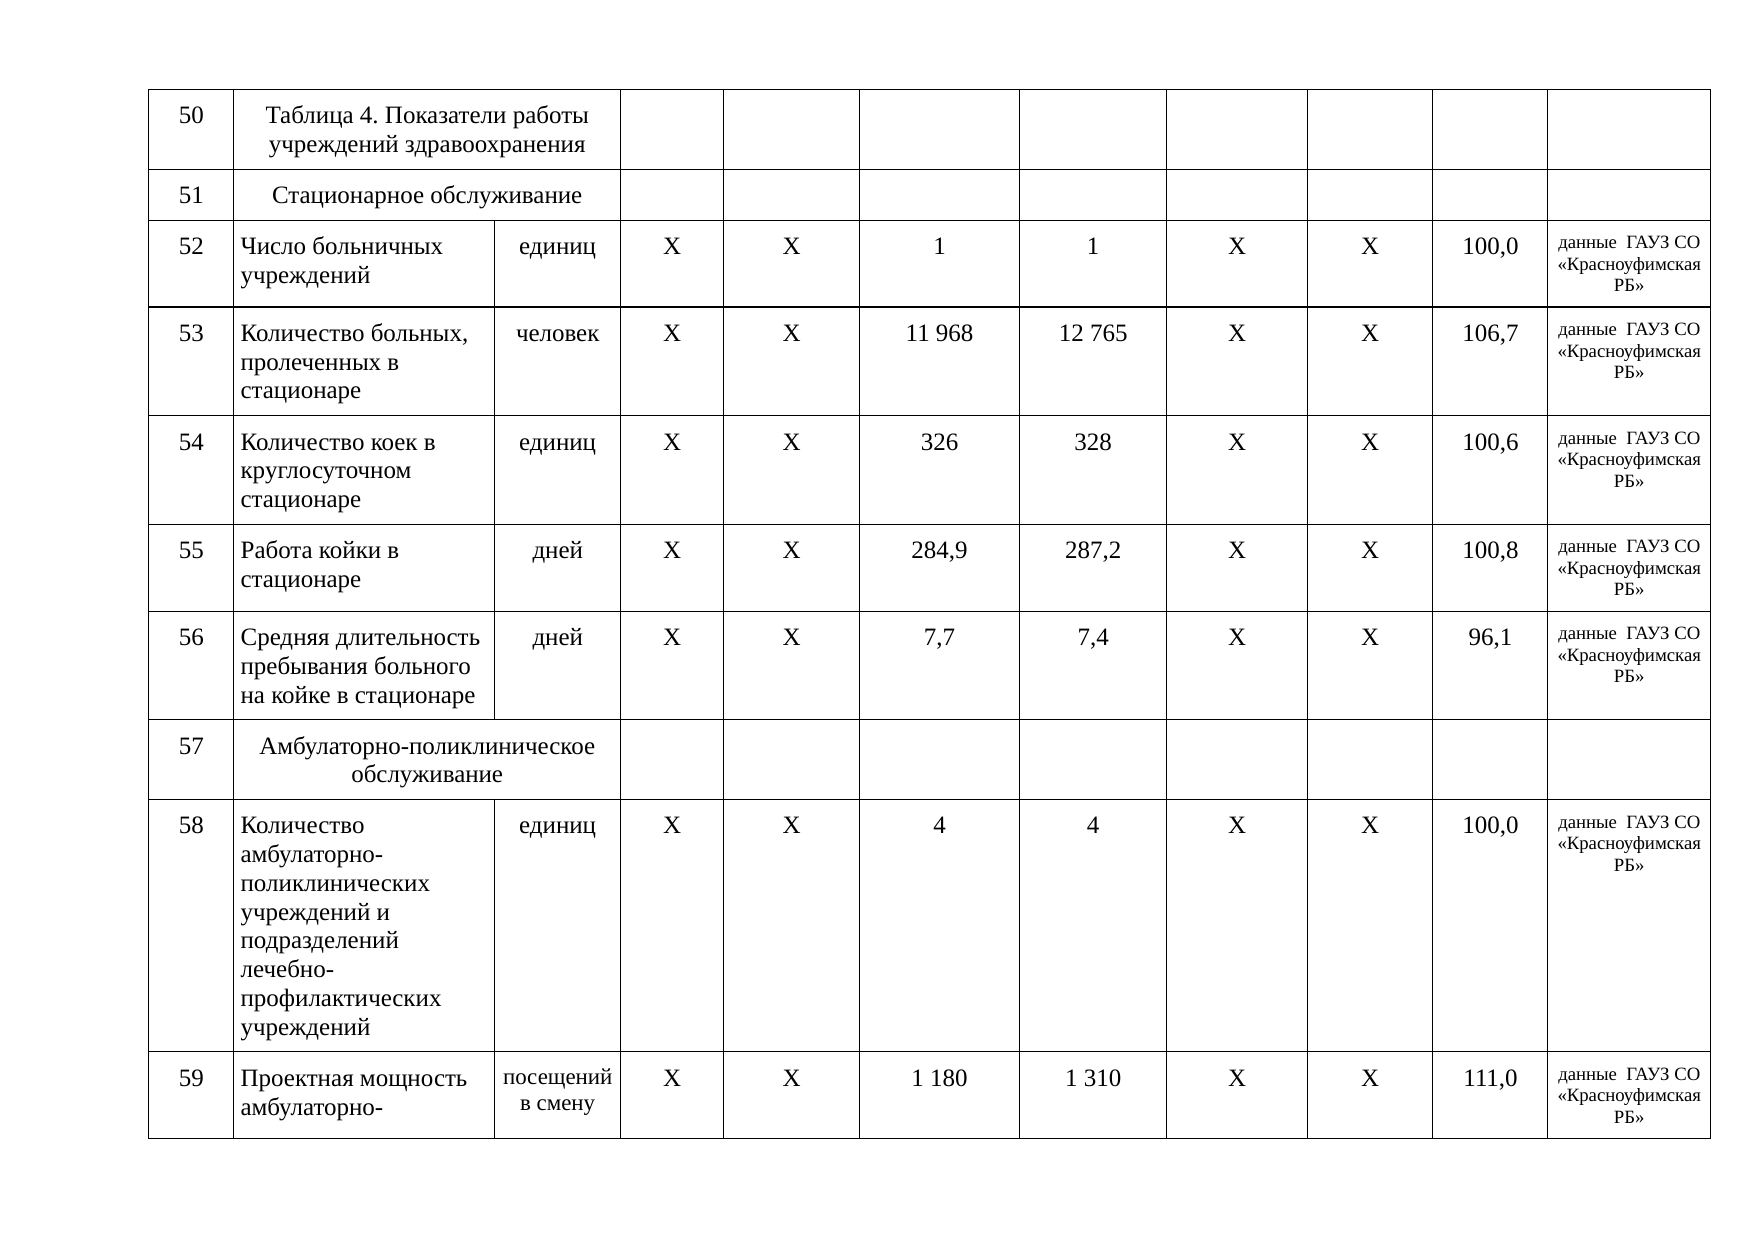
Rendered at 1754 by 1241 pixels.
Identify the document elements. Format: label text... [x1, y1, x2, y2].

table_cell данные ГАУЗ СО «Красноуфимская РБ» [1548, 416, 1710, 523]
table_cell 284,9 [860, 525, 1019, 611]
table_cell Х [1308, 800, 1432, 1051]
table_cell 50 [149, 90, 233, 168]
table_cell [860, 90, 1019, 168]
table_cell [621, 90, 723, 168]
table_cell [1548, 90, 1710, 168]
table_cell [1548, 170, 1710, 219]
table_cell [724, 90, 859, 168]
table_cell [1167, 170, 1307, 219]
table_cell Х [724, 612, 859, 719]
table_cell 111,0 [1433, 1052, 1547, 1138]
table_cell [1020, 720, 1166, 799]
table_cell [1308, 90, 1432, 168]
table_cell Х [724, 308, 859, 415]
table_cell 12 765 [1020, 308, 1166, 415]
table_cell Стационарное обслуживание [234, 170, 620, 219]
table_cell Х [621, 1052, 723, 1138]
table_cell данные ГАУЗ СО «Красноуфимская РБ» [1548, 308, 1710, 415]
table_cell данные ГАУЗ СО «Красноуфимская РБ» [1548, 221, 1710, 306]
table_cell 100,8 [1433, 525, 1547, 611]
table_cell Х [724, 416, 859, 523]
table_cell [621, 170, 723, 219]
table_cell Х [621, 525, 723, 611]
table_cell дней [495, 612, 620, 719]
table_cell Х [1167, 221, 1307, 306]
table_cell [1433, 90, 1547, 168]
table_cell Средняя длительность пребывания больного на койке в стационаре [234, 612, 494, 719]
table_cell 57 [149, 720, 233, 799]
table_cell посещений в смену [495, 1052, 620, 1138]
table_cell [1433, 170, 1547, 219]
table_cell данные ГАУЗ СО «Красноуфимская РБ» [1548, 525, 1710, 611]
table_cell 100,6 [1433, 416, 1547, 523]
table_cell Х [1308, 525, 1432, 611]
table_cell Количество коек в круглосуточном стационаре [234, 416, 494, 523]
table_cell [860, 720, 1019, 799]
table_cell 53 [149, 308, 233, 415]
table_cell Х [621, 416, 723, 523]
table_cell 328 [1020, 416, 1166, 523]
table_cell Х [621, 612, 723, 719]
table_cell 4 [860, 800, 1019, 1051]
table_cell 1 [860, 221, 1019, 306]
table_cell Таблица 4. Показатели работы учреждений здравоохранения [234, 90, 620, 168]
table_cell 54 [149, 416, 233, 523]
table_cell [1548, 720, 1710, 799]
table_cell 287,2 [1020, 525, 1166, 611]
table_cell Х [1308, 1052, 1432, 1138]
table_cell 11 968 [860, 308, 1019, 415]
table_cell 1 180 [860, 1052, 1019, 1138]
table_cell 52 [149, 221, 233, 306]
table_cell 7,4 [1020, 612, 1166, 719]
table_cell 1 310 [1020, 1052, 1166, 1138]
table_cell Работа койки в стационаре [234, 525, 494, 611]
table_cell данные ГАУЗ СО «Красноуфимская РБ» [1548, 800, 1710, 1051]
table_cell [1308, 720, 1432, 799]
table_cell [1167, 720, 1307, 799]
table_cell 58 [149, 800, 233, 1051]
table_cell данные ГАУЗ СО «Красноуфимская РБ» [1548, 612, 1710, 719]
table_cell [724, 170, 859, 219]
table_cell [1308, 170, 1432, 219]
table_cell Х [1167, 525, 1307, 611]
table_cell Х [1167, 800, 1307, 1051]
table_cell [1167, 90, 1307, 168]
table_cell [1548, 1052, 1710, 1138]
table_cell Х [724, 800, 859, 1051]
table_cell [860, 170, 1019, 219]
table_cell Амбулаторно-поликлиническое обслуживание [234, 720, 620, 799]
table_cell Х [1308, 221, 1432, 306]
table_cell Х [1308, 416, 1432, 523]
table_cell Х [621, 800, 723, 1051]
table_cell Х [724, 221, 859, 306]
table_cell Х [621, 308, 723, 415]
table_cell единиц [495, 416, 620, 523]
table_cell 56 [149, 612, 233, 719]
table_cell дней [495, 525, 620, 611]
table_cell Х [1308, 612, 1432, 719]
table_cell Х [621, 221, 723, 306]
table_cell 51 [149, 170, 233, 219]
table_cell Х [1167, 308, 1307, 415]
table_cell 55 [149, 525, 233, 611]
table_cell Х [1167, 612, 1307, 719]
table_cell 326 [860, 416, 1019, 523]
table_cell Х [1308, 308, 1432, 415]
table_cell 7,7 [860, 612, 1019, 719]
table_cell 106,7 [1433, 308, 1547, 415]
table_cell [1020, 90, 1166, 168]
table_cell Х [724, 1052, 859, 1138]
table_cell 59 [149, 1052, 233, 1138]
table_cell [724, 720, 859, 799]
table_cell Число больничных учреждений [234, 221, 494, 306]
table_cell [1020, 170, 1166, 219]
table_cell [621, 720, 723, 799]
table_cell 100,0 [1433, 221, 1547, 306]
table_cell 1 [1020, 221, 1166, 306]
table_cell Количество амбулаторно-поликлинических учреждений и подразделений лечебно-профилактических учреждений [234, 800, 494, 1051]
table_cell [234, 1052, 494, 1138]
table_cell 96,1 [1433, 612, 1547, 719]
table_cell 4 [1020, 800, 1166, 1051]
table_cell Х [724, 525, 859, 611]
table_cell Количество больных, пролеченных в стационаре [234, 308, 494, 415]
table_cell 100,0 [1433, 800, 1547, 1051]
table_cell единиц [495, 221, 620, 306]
table_cell человек [495, 308, 620, 415]
table_cell единиц [495, 800, 620, 1051]
table_cell Х [1167, 416, 1307, 523]
table_cell Х [1167, 1052, 1307, 1138]
table_cell [1433, 720, 1547, 799]
